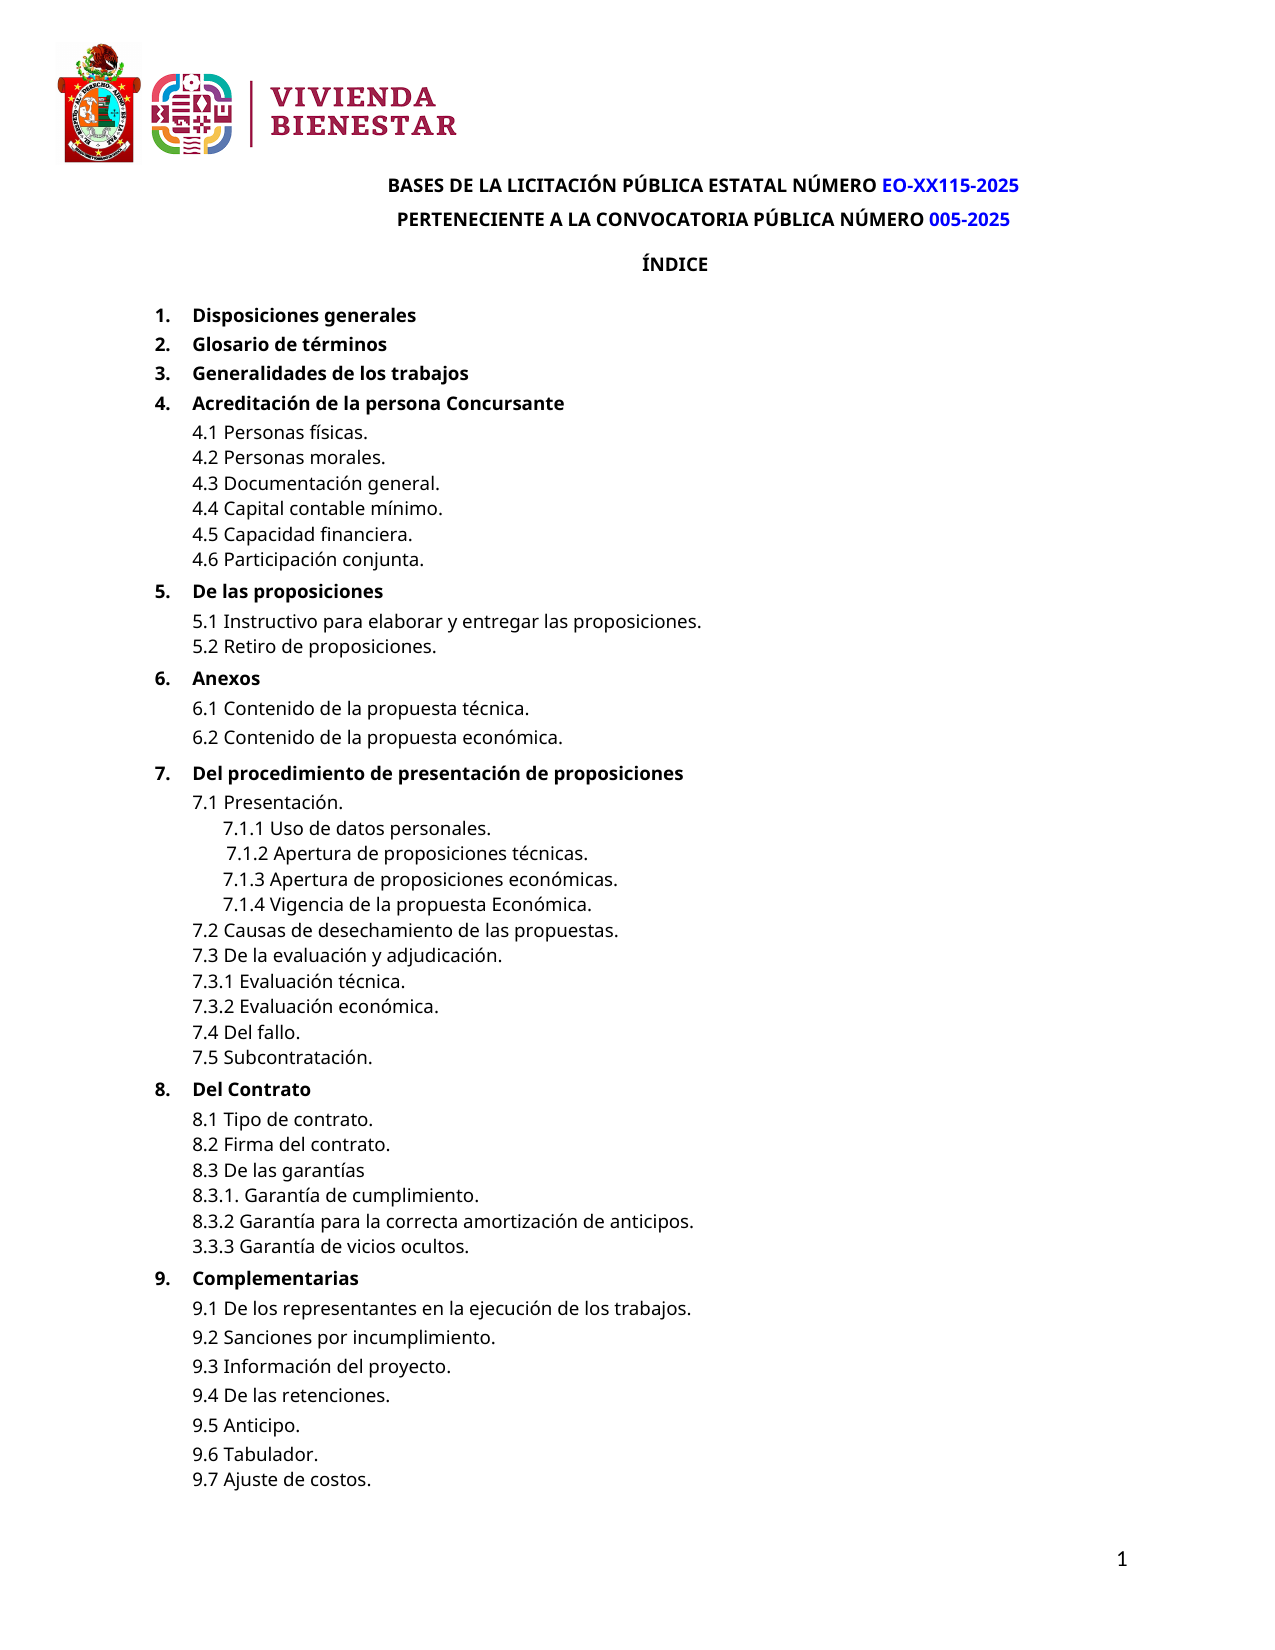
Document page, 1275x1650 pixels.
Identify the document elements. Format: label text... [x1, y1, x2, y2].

text 9.7 Ajuste de costos. [192, 1467, 1127, 1492]
text 9.6 Tabulador. [192, 1441, 1127, 1467]
text 4.5 Capacidad financiera. [192, 521, 1127, 547]
picture [55, 42, 143, 165]
text 8.1 Tipo de contrato. [192, 1106, 1127, 1131]
text 7.1.1 Uso de datos personales. [192, 815, 1127, 840]
list Generalidades de los trabajos [154, 361, 1127, 386]
text 5.1 Instructivo para elaborar y entregar las proposiciones. [192, 608, 1127, 634]
text 4.2 Personas morales. [192, 445, 1127, 470]
text 4.4 Capital contable mínimo. [192, 496, 1127, 521]
text 6.1 Contenido de la propuesta técnica. [192, 695, 1127, 721]
text 9.2 Sanciones por incumplimiento. [192, 1324, 1127, 1350]
text 8.3 De las garantías [192, 1157, 1127, 1182]
list Del Contrato [154, 1077, 1127, 1102]
text 7.3.2 Evaluación económica. [192, 993, 1238, 1019]
text 4.6 Participación conjunta. [192, 547, 1127, 572]
text 8.3.2 Garantía para la correcta amortización de anticipos. [192, 1208, 1127, 1233]
text 4.1 Personas físicas. [192, 419, 1127, 445]
text 7.5 Subcontratación. [192, 1044, 1127, 1070]
list De las proposiciones [154, 579, 1127, 604]
text 9.1 De los representantes en la ejecución de los trabajos. [192, 1295, 1127, 1320]
list Acreditación de la persona Concursante [154, 390, 1127, 415]
list Disposiciones generales [154, 302, 1127, 328]
text 7.1.2 Apertura de proposiciones técnicas. [192, 840, 1127, 866]
text 4.3 Documentación general. [192, 470, 1127, 496]
text 7.4 Del fallo. [192, 1019, 1127, 1044]
text 8.3.1. Garantía de cumplimiento. [192, 1182, 1127, 1208]
list Complementarias [154, 1266, 1127, 1291]
list Glosario de términos [154, 331, 1127, 357]
text 5.2 Retiro de proposiciones. [192, 634, 1127, 659]
text 8.2 Firma del contrato. [192, 1131, 1127, 1157]
text 9.4 De las retenciones. [192, 1383, 1127, 1408]
text 9.5 Anticipo. [192, 1412, 1127, 1437]
text 7.1.3 Apertura de proposiciones económicas. [192, 866, 1127, 891]
list Anexos [154, 666, 1127, 691]
text 7.2 Causas de desechamiento de las propuestas. [192, 917, 1127, 942]
text 3.3.3 Garantía de vicios ocultos. [192, 1233, 1127, 1259]
text 7.1 Presentación. [192, 789, 1127, 815]
text 6.2 Contenido de la propuesta económica. [192, 724, 1127, 750]
text 7.1.4 Vigencia de la propuesta Económica. [192, 891, 1127, 917]
picture [147, 66, 473, 163]
text ÍNDICE [223, 251, 1127, 277]
text 9.3 Información del proyecto. [192, 1353, 1127, 1379]
text 7.3 De la evaluación y adjudicación. [192, 942, 1238, 968]
list Del procedimiento de presentación de proposiciones [154, 760, 1127, 786]
text 7.3.1 Evaluación técnica. [192, 968, 1238, 993]
